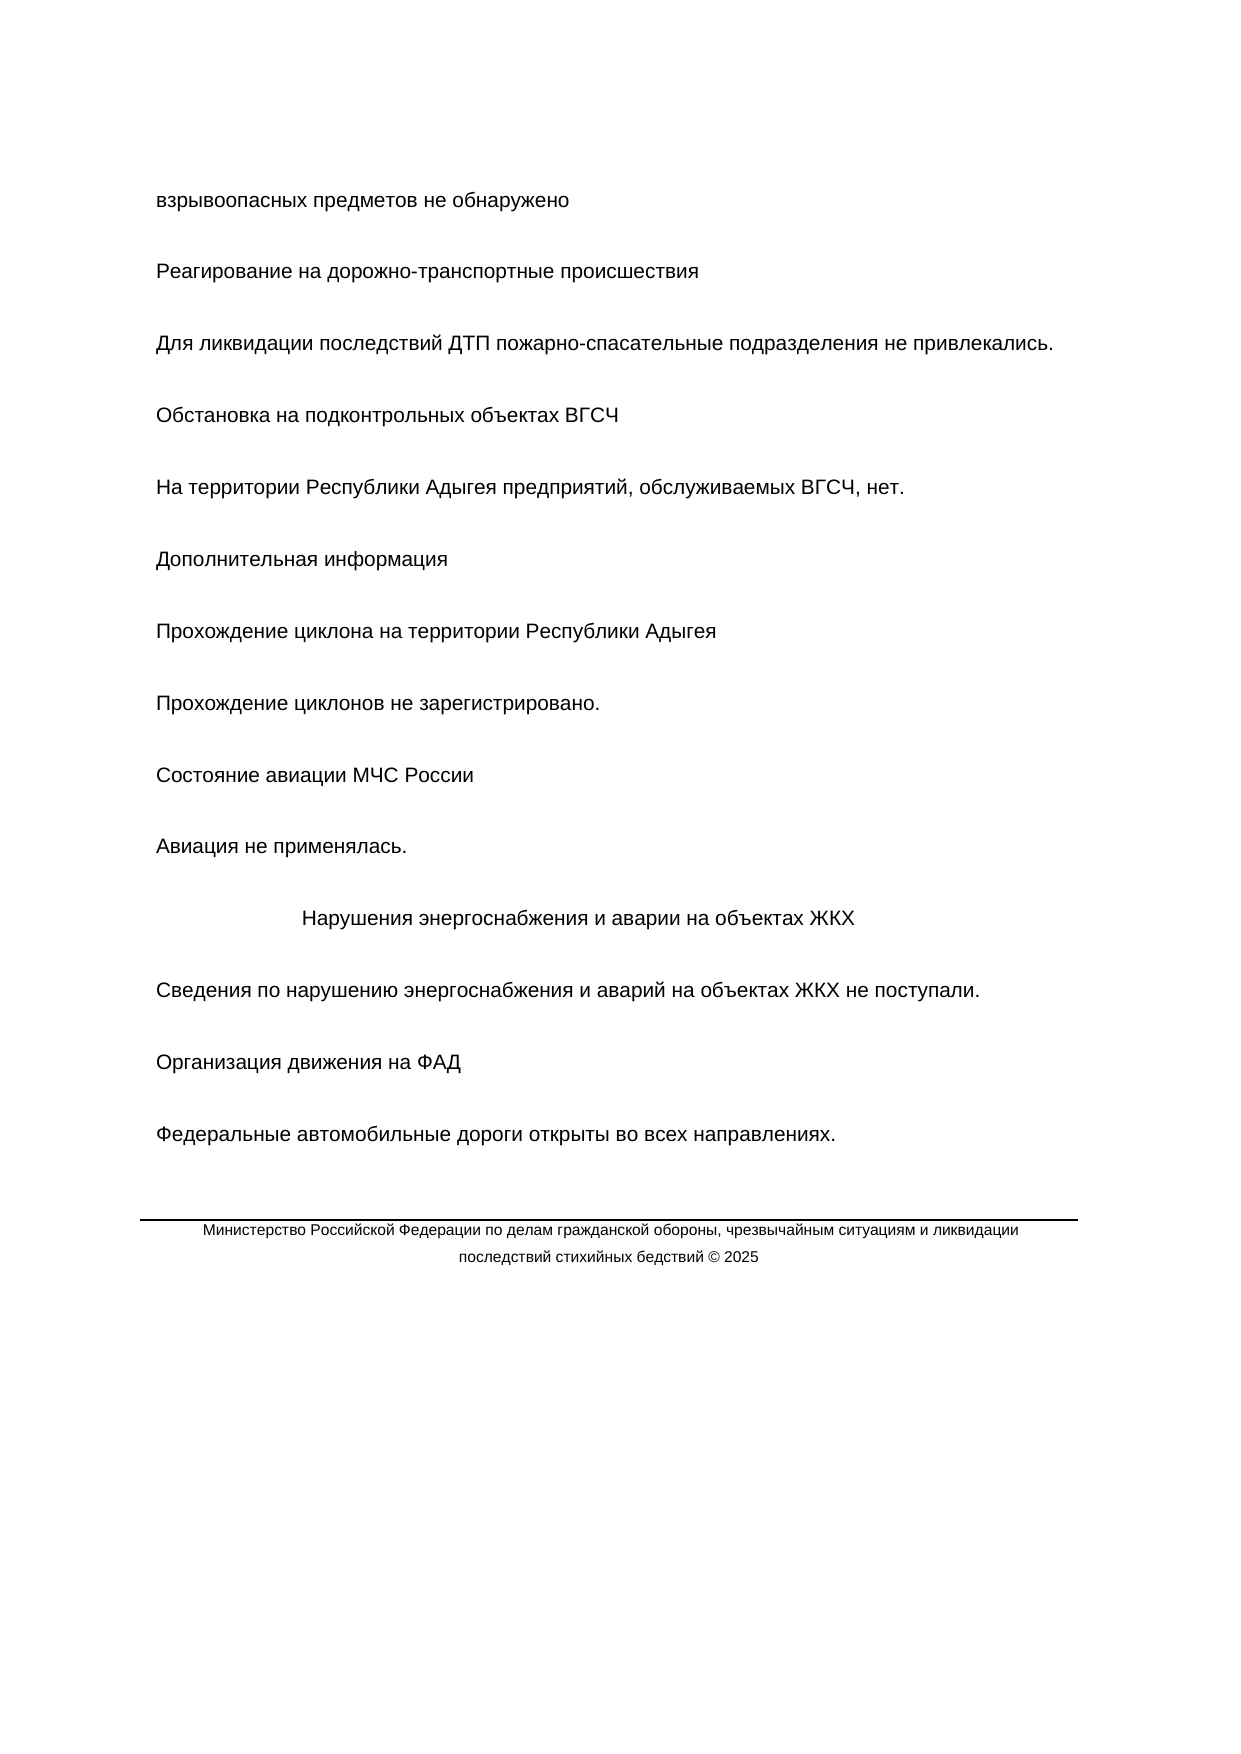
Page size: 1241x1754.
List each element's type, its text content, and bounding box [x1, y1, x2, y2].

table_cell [140, 150, 1078, 1219]
table_cell Министерство Российской Федерации по делам гражданской обороны, чрезвычайным ситуациям и ликвидации последствий стихийных бедствий © 2025 [140, 1221, 1078, 1302]
